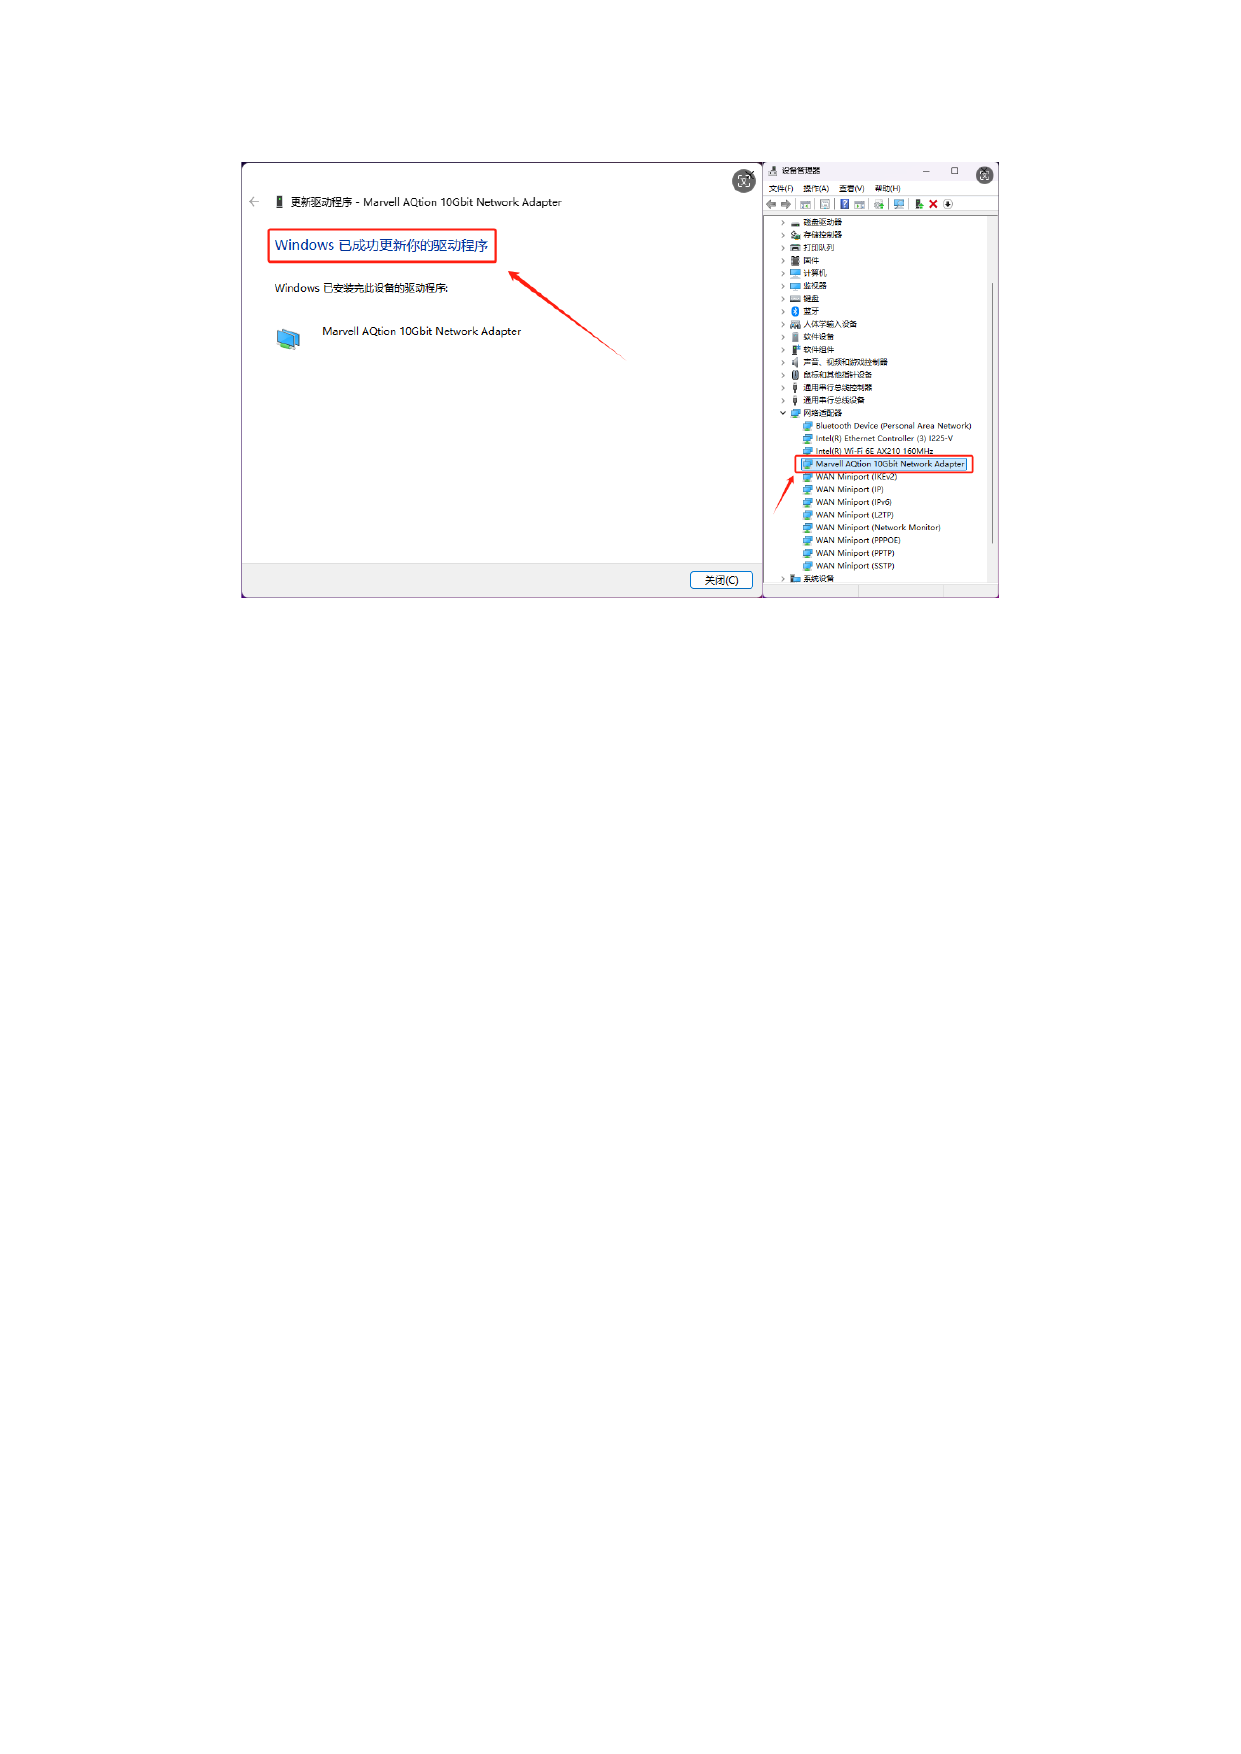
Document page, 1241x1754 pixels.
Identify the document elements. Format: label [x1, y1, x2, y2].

picture [241, 162, 999, 598]
